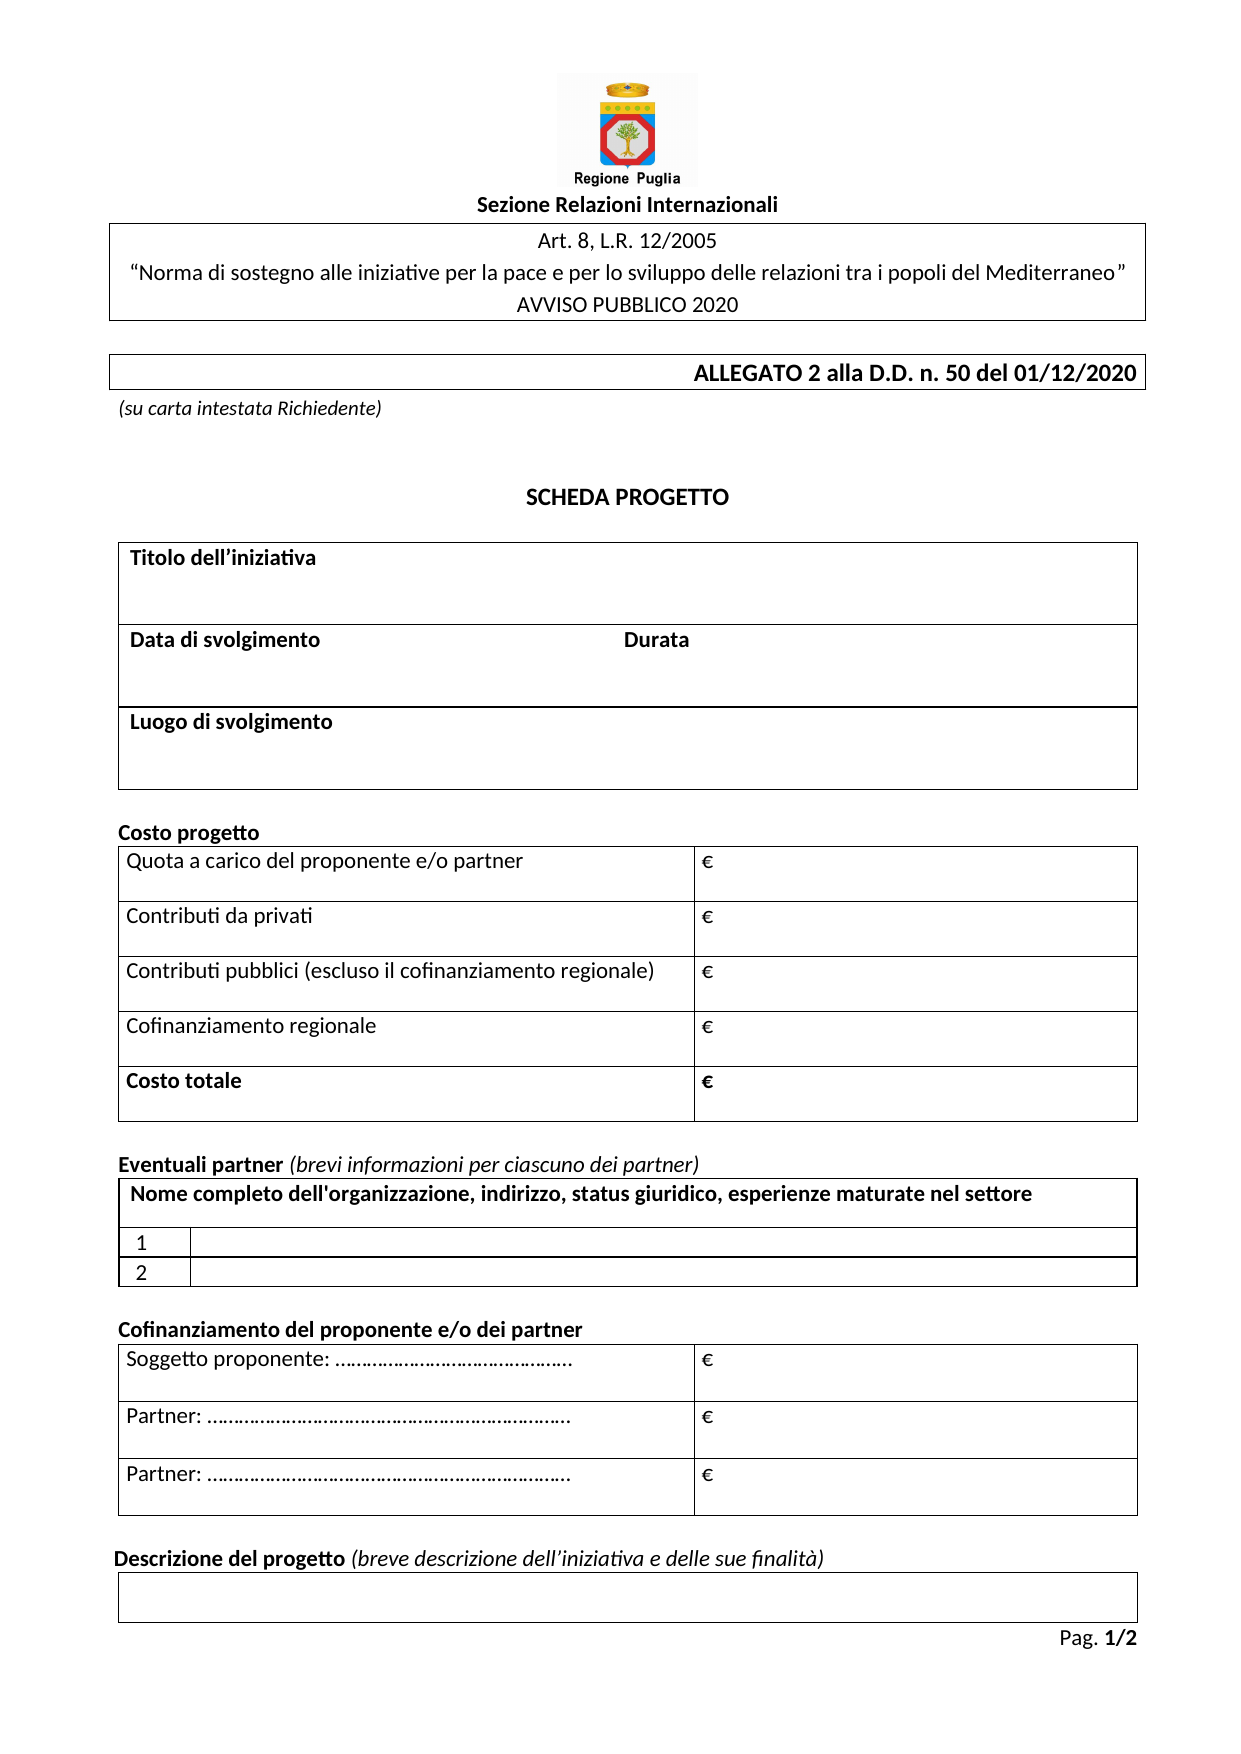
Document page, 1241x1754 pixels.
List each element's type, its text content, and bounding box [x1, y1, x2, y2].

table_header Soggetto proponente: ……………………………………… [119, 1345, 694, 1401]
table_cell [191, 1228, 1136, 1256]
table_cell € [695, 957, 1137, 1011]
table_header Quota a carico del proponente e/o partner [119, 847, 694, 901]
text ALLEGATO 2 alla D.D. n. 50 del 01/12/2020 [110, 355, 1145, 389]
table_cell Partner: …………………………………………………………… [119, 1459, 694, 1515]
text SCHEDA PROGETTO [118, 481, 1137, 512]
table_cell Partner: …………………………………………………………… [119, 1402, 694, 1458]
table_cell € [695, 1012, 1137, 1066]
table_cell [191, 1258, 1136, 1286]
text Costo progetto [118, 818, 1137, 846]
table_cell Data di svolgimento Durata [119, 625, 1137, 706]
text Eventuali partner (brevi informazioni per ciascuno dei partner) [118, 1150, 1137, 1178]
table_cell € [695, 902, 1137, 956]
table_cell € [695, 1459, 1137, 1515]
table_header [119, 1573, 1137, 1622]
table_cell 1 [120, 1228, 190, 1256]
table_cell Luogo di svolgimento [119, 708, 1137, 788]
table_cell Contributi pubblici (escluso il cofinanziamento regionale) [119, 957, 694, 1011]
table_header Titolo dell’iniziativa [119, 543, 1137, 624]
table_header € [695, 847, 1137, 901]
table_cell € [695, 1067, 1137, 1121]
table_cell Costo totale [119, 1067, 694, 1121]
table_cell Cofinanziamento regionale [119, 1012, 694, 1066]
table_cell 2 [120, 1258, 190, 1286]
table_header € [695, 1345, 1137, 1401]
table_cell € [695, 1402, 1137, 1458]
text (su carta intestata Richiedente) [118, 395, 1137, 420]
table_cell Contributi da privati [119, 902, 694, 956]
text Descrizione del progetto (breve descrizione dell’iniziativa e delle sue finalità) [103, 1544, 1137, 1572]
table_header Nome completo dell'organizzazione, indirizzo, status giuridico, esperienze maturate nel settore [120, 1179, 1136, 1227]
text Cofinanziamento del proponente e/o dei partner [118, 1315, 1137, 1343]
